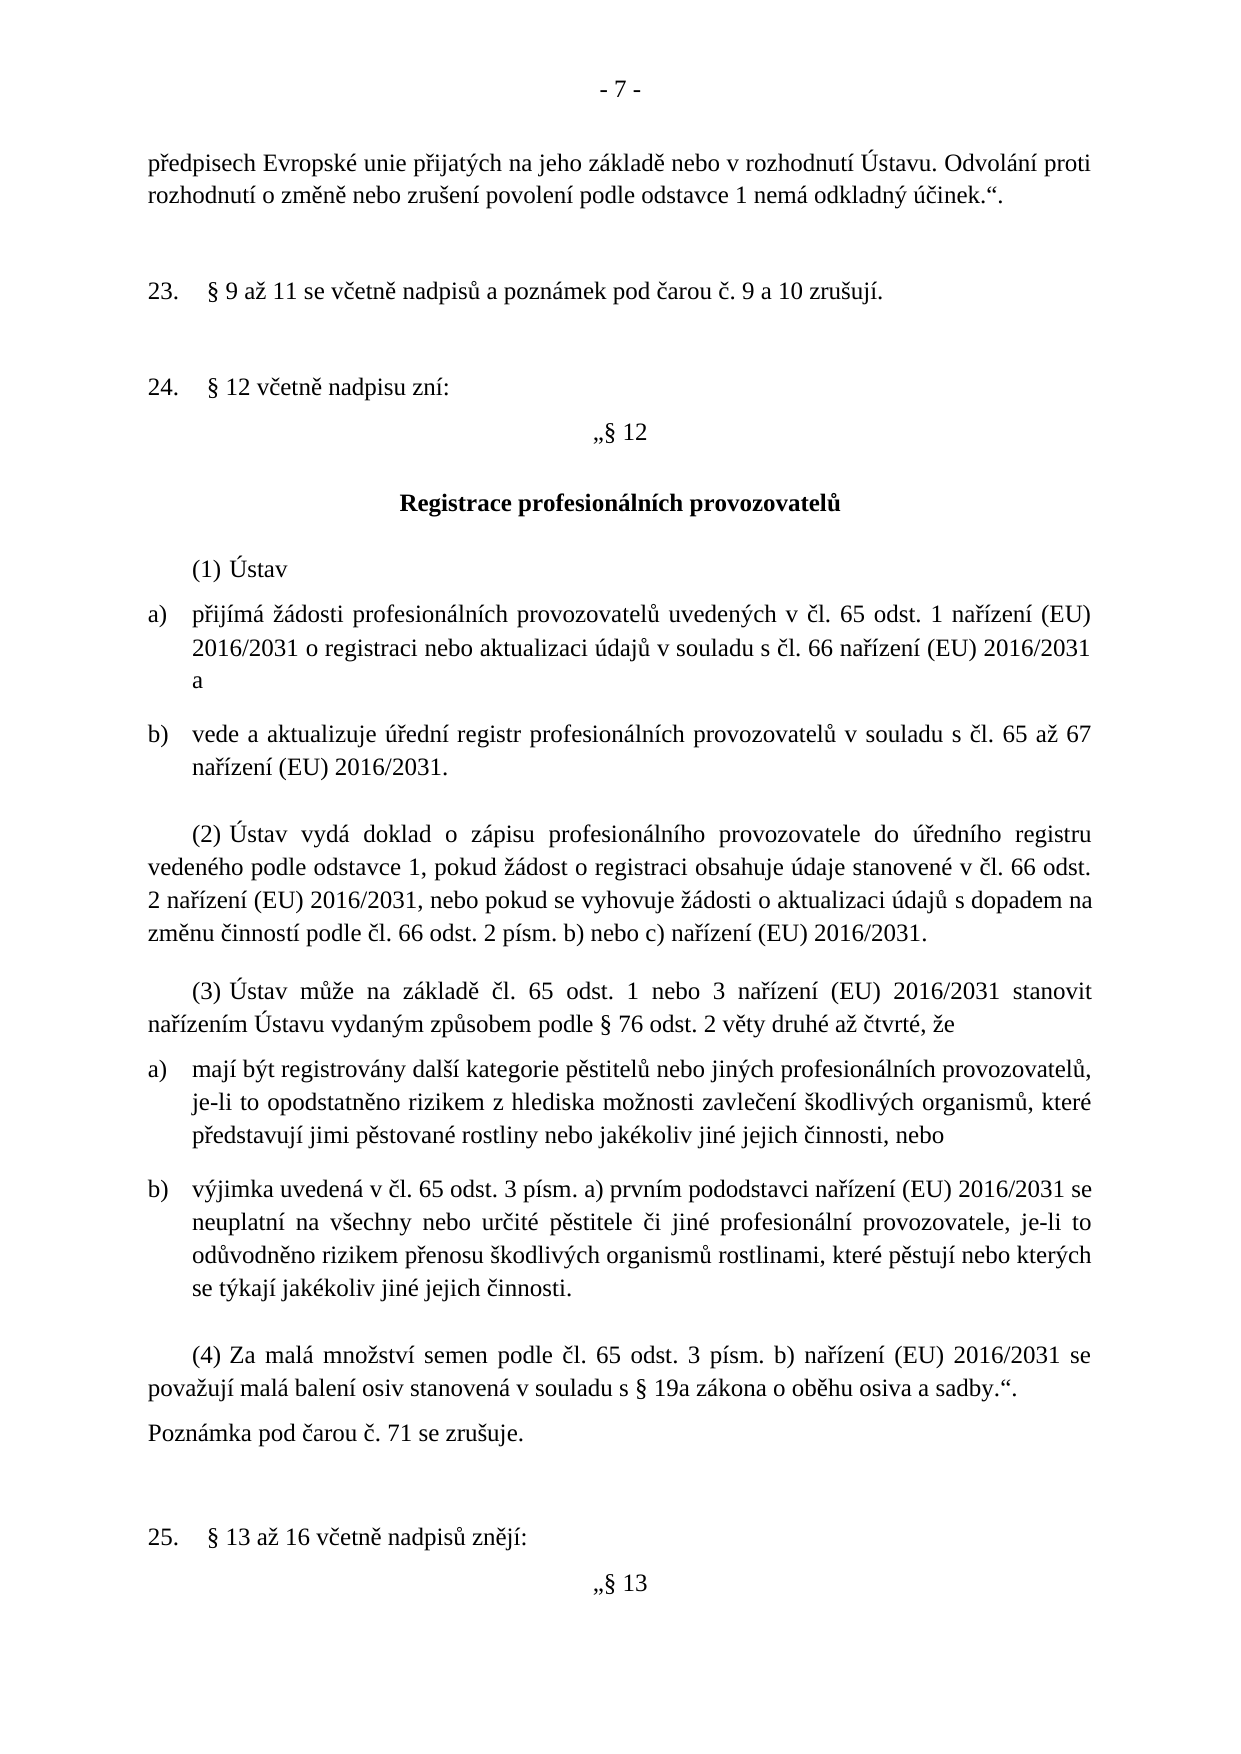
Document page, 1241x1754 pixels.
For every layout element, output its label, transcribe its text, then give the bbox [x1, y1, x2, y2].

text § 13 až 16 včetně nadpisů znějí: [148, 1522, 1093, 1551]
text Za malá množství semen podle čl. 65 odst. 3 písm. b) nařízení (EU) 2016/2031 se považují malá balení osiv stanovená v souladu s § 19a zákona o oběhu osiva a sadby.“. [148, 1340, 1093, 1402]
text mají být registrovány další kategorie pěstitelů nebo jiných profesionálních provozovatelů, je-li to opodstatněno rizikem z hlediska možnosti zavlečení škodlivých organismů, které představují jimi pěstované rostliny nebo jakékoliv jiné jejich činnosti, nebo [148, 1054, 1093, 1149]
list Ústav [148, 554, 1093, 583]
text Registrace profesionálních provozovatelů [148, 488, 1093, 516]
text Ústav může na základě čl. 65 odst. 1 nebo 3 nařízení (EU) 2016/2031 stanovit nařízením Ústavu vydaným způsobem podle § 76 odst. 2 věty druhé až čtvrté, že [148, 976, 1093, 1038]
text § 12 včetně nadpisu zní: [148, 372, 1093, 400]
text § 9 až 11 se včetně nadpisů a poznámek pod čarou č. 9 a 10 zrušují. [148, 276, 1093, 305]
text Ústav vydá doklad o zápisu profesionálního provozovatele do úředního registru vedeného podle odstavce 1, pokud žádost o registraci obsahuje údaje stanovené v čl. 66 odst. 2 nařízení (EU) 2016/2031, nebo pokud se vyhovuje žádosti o aktualizaci údajů s dopadem na změnu činností podle čl. 66 odst. 2 písm. b) nebo c) nařízení (EU) 2016/2031. [148, 819, 1093, 947]
list „§ 12 [148, 417, 1093, 446]
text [148, 148, 1093, 209]
text Poznámka pod čarou č. 71 se zrušuje. [148, 1418, 1093, 1447]
text výjimka uvedená v čl. 65 odst. 3 písm. a) prvním pododstavci nařízení (EU) 2016/2031 se neuplatní na všechny nebo určité pěstitele či jiné profesionální provozovatele, je-li to odůvodněno rizikem přenosu škodlivých organismů rostlinami, které pěstují nebo kterých se týkají jakékoliv jiné jejich činnosti. [148, 1174, 1093, 1302]
text „§ 13 [148, 1568, 1093, 1596]
text přijímá žádosti profesionálních provozovatelů uvedených v čl. 65 odst. 1 nařízení (EU) 2016/2031 o registraci nebo aktualizaci údajů v souladu s čl. 66 nařízení (EU) 2016/2031 a [148, 599, 1093, 694]
text vede a aktualizuje úřední registr profesionálních provozovatelů v souladu s čl. 65 až 67 nařízení (EU) 2016/2031. [148, 719, 1093, 781]
